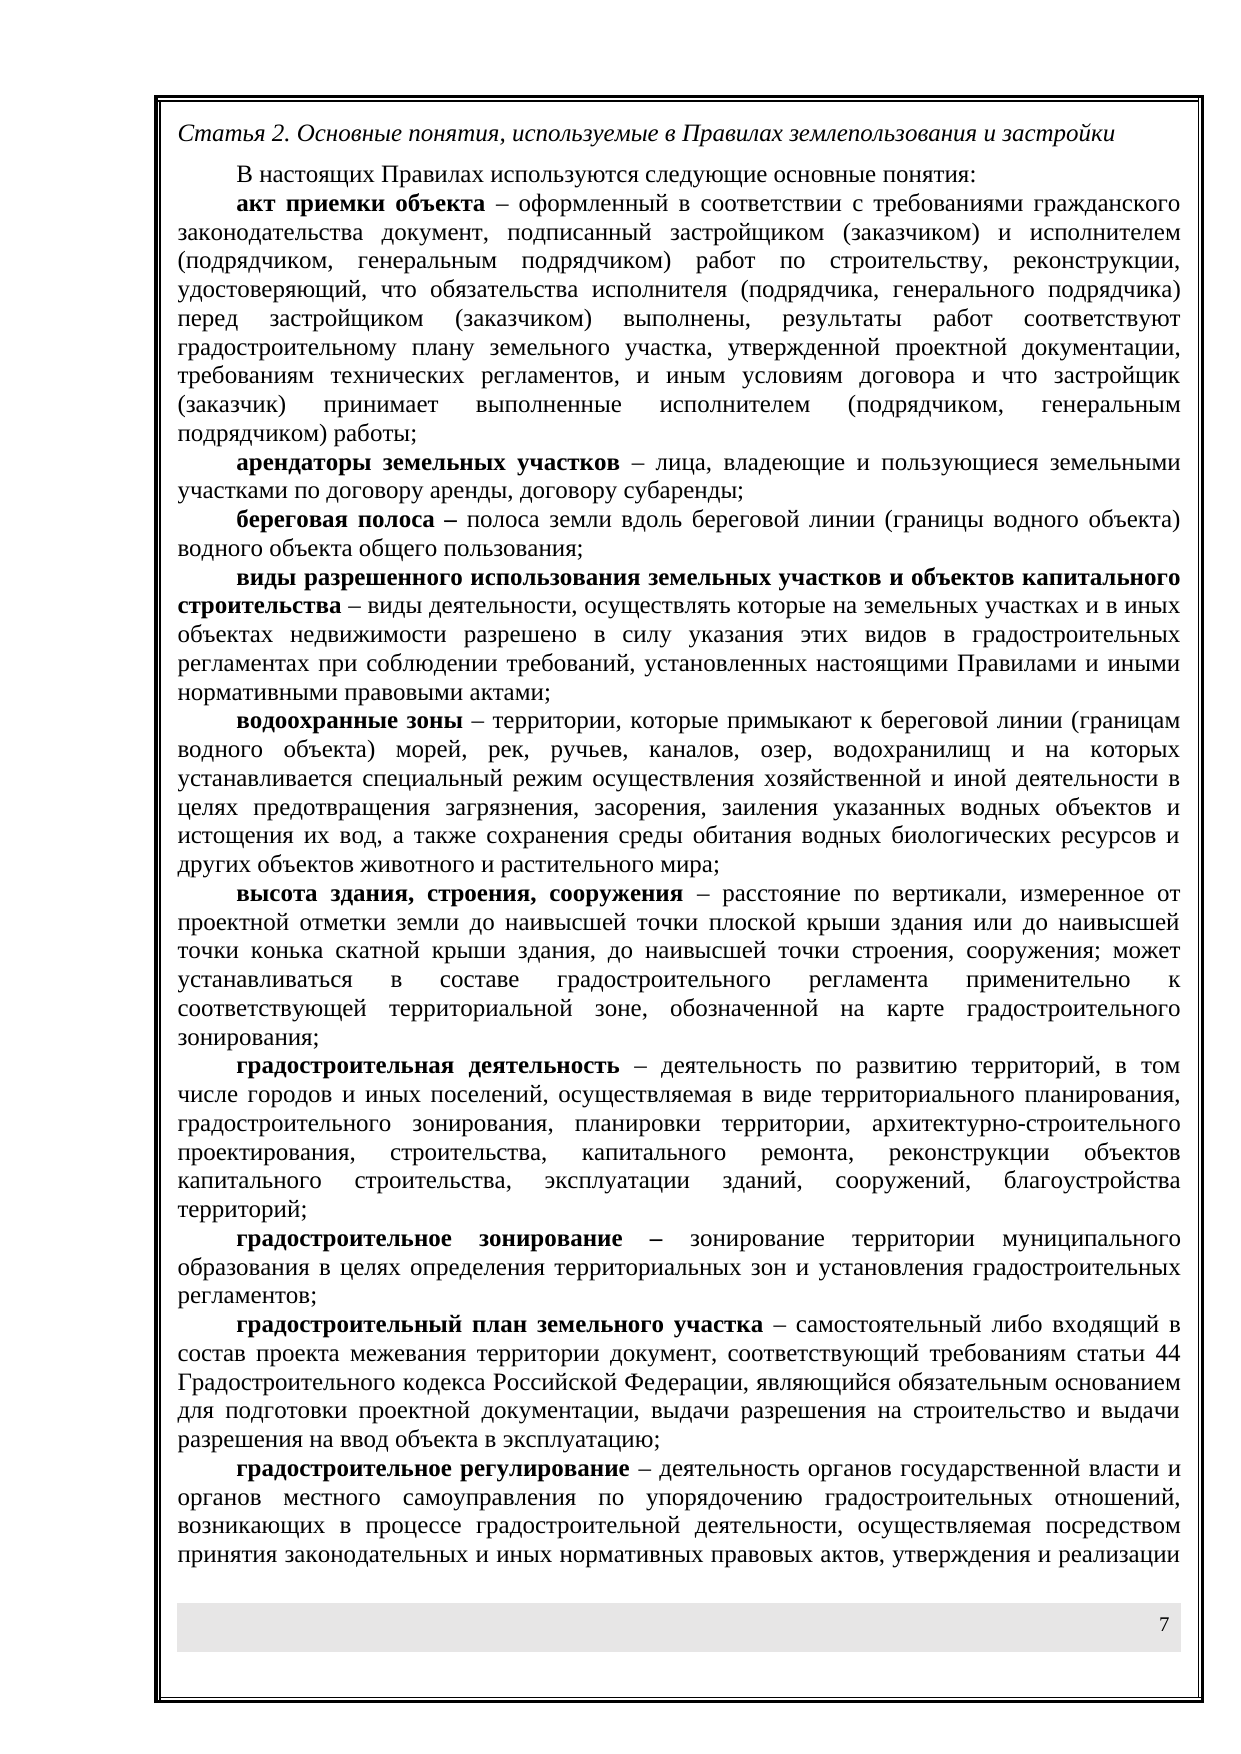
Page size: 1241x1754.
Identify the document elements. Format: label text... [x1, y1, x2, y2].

text арендаторы земельных участков – лица, владеющие и пользующиеся земельными участками по договору аренды, договору субаренды; [177, 447, 1181, 504]
text виды разрешенного использования земельных участков и объектов капитального строительства – виды деятельности, осуществлять которые на земельных участках и в иных объектах недвижимости разрешено в силу указания этих видов в градостроительных регламентах при соблюдении требований, установленных настоящими Правилами и иными нормативными правовыми актами; [177, 562, 1181, 706]
text береговая полоса – полоса земли вдоль береговой линии (границы водного объекта) водного объекта общего пользования; [177, 504, 1181, 562]
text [177, 1453, 1181, 1568]
text В настоящих Правилах используются следующие основные понятия: [177, 159, 1181, 188]
text акт приемки объекта – оформленный в соответствии с требованиями гражданского законодательства документ, подписанный застройщиком (заказчиком) и исполнителем (подрядчиком, генеральным подрядчиком) работ по строительству, реконструкции, удостоверяющий, что обязательства исполнителя (подрядчика, генерального подрядчика) перед застройщиком (заказчиком) выполнены, результаты работ соответствуют градостроительному плану земельного участка, утвержденной проектной документации, требованиям технических регламентов, и иным условиям договора и что застройщик (заказчик) принимает выполненные исполнителем (подрядчиком, генеральным подрядчиком) работы; [177, 188, 1181, 447]
text водоохранные зоны – территории, которые примыкают к береговой линии (границам водного объекта) морей, рек, ручьев, каналов, озер, водохранилищ и на которых устанавливается специальный режим осуществления хозяйственной и иной деятельности в целях предотвращения загрязнения, засорения, заиления указанных водных объектов и истощения их вод, а также сохранения среды обитания водных биологических ресурсов и других объектов животного и растительного мира; [177, 706, 1181, 878]
text градостроительное зонирование – зонирование территории муниципального образования в целях определения территориальных зон и установления градостроительных регламентов; [177, 1223, 1181, 1309]
text градостроительная деятельность – деятельность по развитию территорий, в том числе городов и иных поселений, осуществляемая в виде территориального планирования, градостроительного зонирования, планировки территории, архитектурно-строительного проектирования, строительства, капитального ремонта, реконструкции объектов капитального строительства, эксплуатации зданий, сооружений, благоустройства территорий; [177, 1051, 1181, 1223]
subtitle Статья 2. Основные понятия, используемые в Правилах землепользования и застройки [177, 118, 1181, 147]
text градостроительный план земельного участка – самостоятельный либо входящий в состав проекта межевания территории документ, соответствующий требованиям статьи 44 Градостроительного кодекса Российской Федерации, являющийся обязательным основанием для подготовки проектной документации, выдачи разрешения на строительство и выдачи разрешения на ввод объекта в эксплуатацию; [177, 1309, 1181, 1453]
text высота здания, строения, сооружения – расстояние по вертикали, измеренное от проектной отметки земли до наивысшей точки плоской крыши здания или до наивысшей точки конька скатной крыши здания, до наивысшей точки строения, сооружения; может устанавливаться в составе градостроительного регламента применительно к соответствующей территориальной зоне, обозначенной на карте градостроительного зонирования; [177, 878, 1181, 1051]
